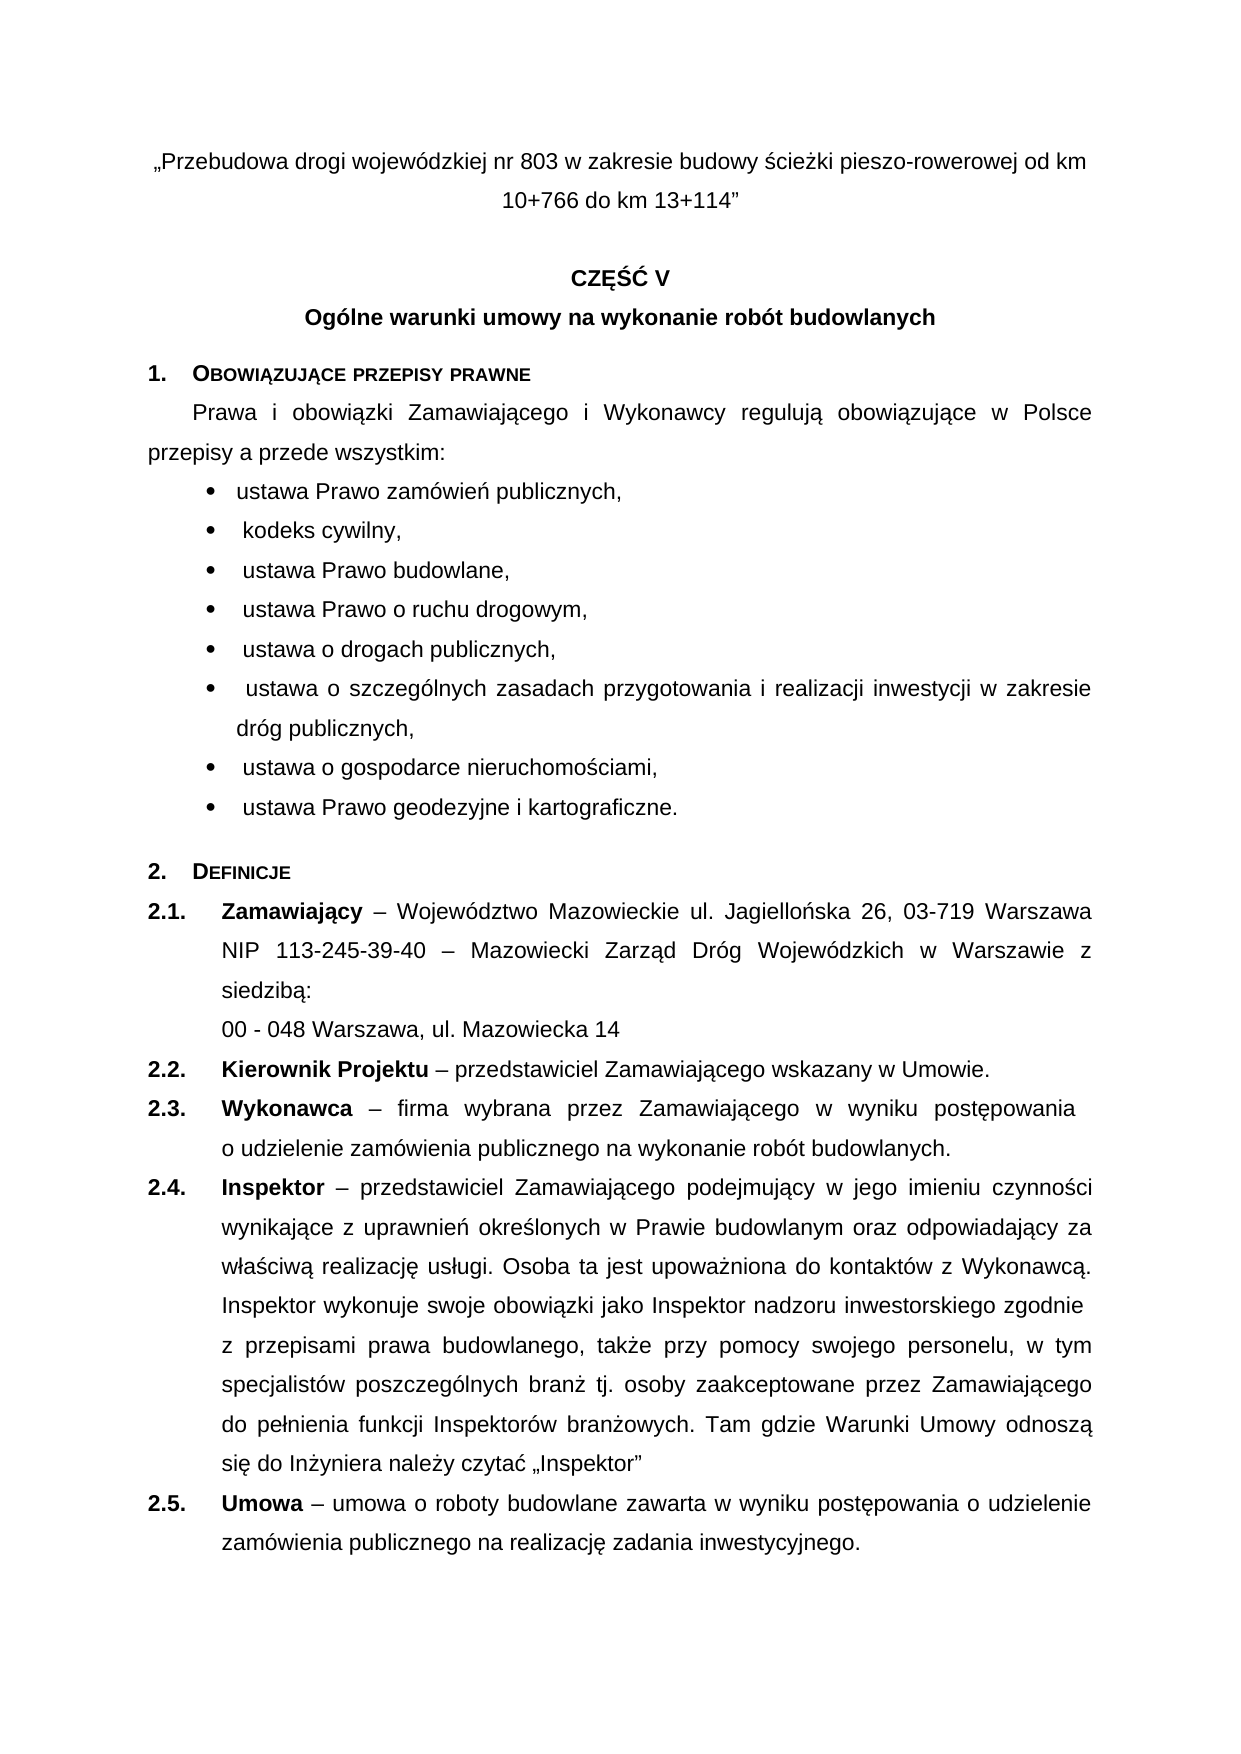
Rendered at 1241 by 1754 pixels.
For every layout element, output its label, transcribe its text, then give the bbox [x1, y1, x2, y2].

list Obowiązujące przepisy prawne [148, 359, 1093, 386]
list ustawa o gospodarce nieruchomościami, [207, 754, 1093, 781]
text Prawa i obowiązki Zamawiającego i Wykonawcy regulują obowiązujące w Polsce przepisy a przede wszystkim: [148, 399, 1093, 465]
list ustawa Prawo geodezyjne i kartograficzne. [207, 794, 1093, 820]
text CZĘŚĆ V [148, 265, 1093, 292]
list Inspektor – przedstawiciel Zamawiającego podejmujący w jego imieniu czynności wynikające z uprawnień określonych w Prawie budowlanym oraz odpowiadający za właściwą realizację usługi. Osoba ta jest upoważniona do kontaktów z Wykonawcą. Inspektor wykonuje swoje obowiązki jako Inspektor nadzoru inwestorskiego zgodnie z przepisami prawa budowlanego, także przy pomocy swojego personelu, w tym specjalistów poszczególnych branż tj. osoby zaakceptowane przez Zamawiającego do pełnienia funkcji Inspektorów branżowych. Tam gdzie Warunki Umowy odnoszą się do Inżyniera należy czytać „Inspektor” [148, 1174, 1093, 1477]
text „Przebudowa drogi wojewódzkiej nr 803 w zakresie budowy ścieżki pieszo-rowerowej od km 10+766 do km 13+114” [148, 148, 1093, 213]
list Umowa – umowa o roboty budowlane zawarta w wyniku postępowania o udzielenie zamówienia publicznego na realizację zadania inwestycyjnego. [148, 1490, 1093, 1556]
list Zamawiający – Województwo Mazowieckie ul. Jagiellońska 26, 03-719 Warszawa NIP 113-245-39-40 – Mazowiecki Zarząd Dróg Wojewódzkich w Warszawie z siedzibą: 00 - 048 Warszawa, ul. Mazowiecka 14 [148, 898, 1093, 1042]
list ustawa Prawo zamówień publicznych, [207, 478, 1093, 504]
list Definicje [148, 858, 1093, 884]
list kodeks cywilny, [207, 517, 1093, 544]
list ustawa o szczególnych zasadach przygotowania i realizacji inwestycji w zakresie dróg publicznych, [207, 675, 1093, 741]
list ustawa o drogach publicznych, [207, 636, 1093, 662]
list ustawa Prawo budowlane, [207, 557, 1093, 583]
list Kierownik Projektu – przedstawiciel Zamawiającego wskazany w Umowie. [148, 1056, 1093, 1082]
text Ogólne warunki umowy na wykonanie robót budowlanych [148, 304, 1093, 331]
list Wykonawca – firma wybrana przez Zamawiającego w wyniku postępowania o udzielenie zamówienia publicznego na wykonanie robót budowlanych. [148, 1095, 1093, 1161]
list ustawa Prawo o ruchu drogowym, [207, 596, 1093, 623]
